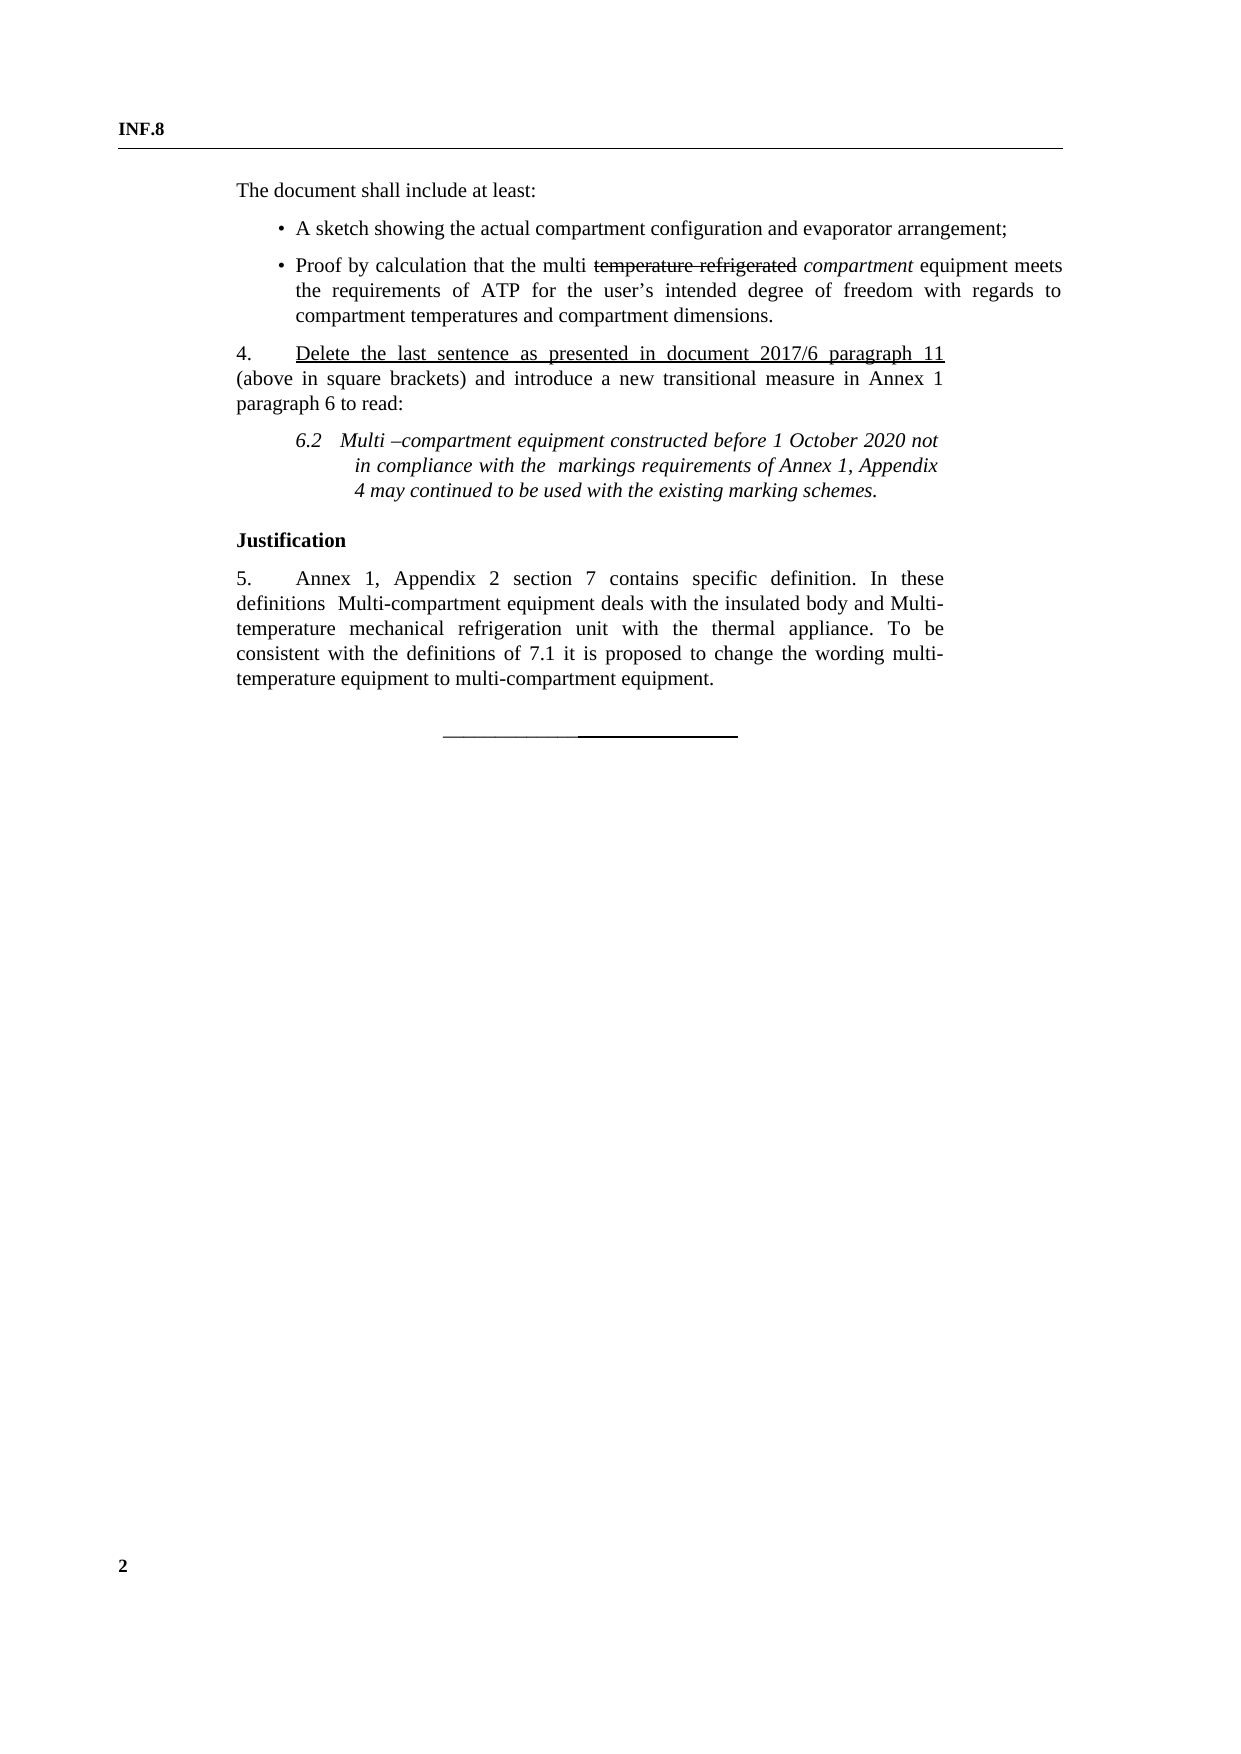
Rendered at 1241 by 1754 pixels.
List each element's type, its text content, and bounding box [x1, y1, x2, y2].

text 5. Annex 1, Appendix 2 section 7 contains specific definition. In these definitions Multi-compartment equipment deals with the insulated body and Multi-temperature mechanical refrigeration unit with the thermal appliance. To be consistent with the definitions of 7.1 it is proposed to change the wording multi-temperature equipment to multi-compartment equipment. [236, 565, 945, 690]
text Justification [118, 527, 945, 552]
text Proof by calculation that the multi temperature refrigerated compartment equipment meets the requirements of ATP for the user’s intended degree of freedom with regards to compartment temperatures and compartment dimensions. [278, 252, 1063, 327]
text 4. Delete the last sentence as presented in document 2017/6 paragraph 11 (above in square brackets) and introduce a new transitional measure in Annex 1 paragraph 6 to read: [236, 340, 945, 415]
text The document shall include at least: [236, 177, 945, 202]
text 6.2 Multi –compartment equipment constructed before 1 October 2020 not in compliance with the markings requirements of Annex 1, Appendix 4 may continued to be used with the existing marking schemes. [236, 427, 945, 502]
text _____________ [236, 715, 945, 740]
text A sketch showing the actual compartment configuration and evaporator arrangement; [278, 215, 1063, 240]
